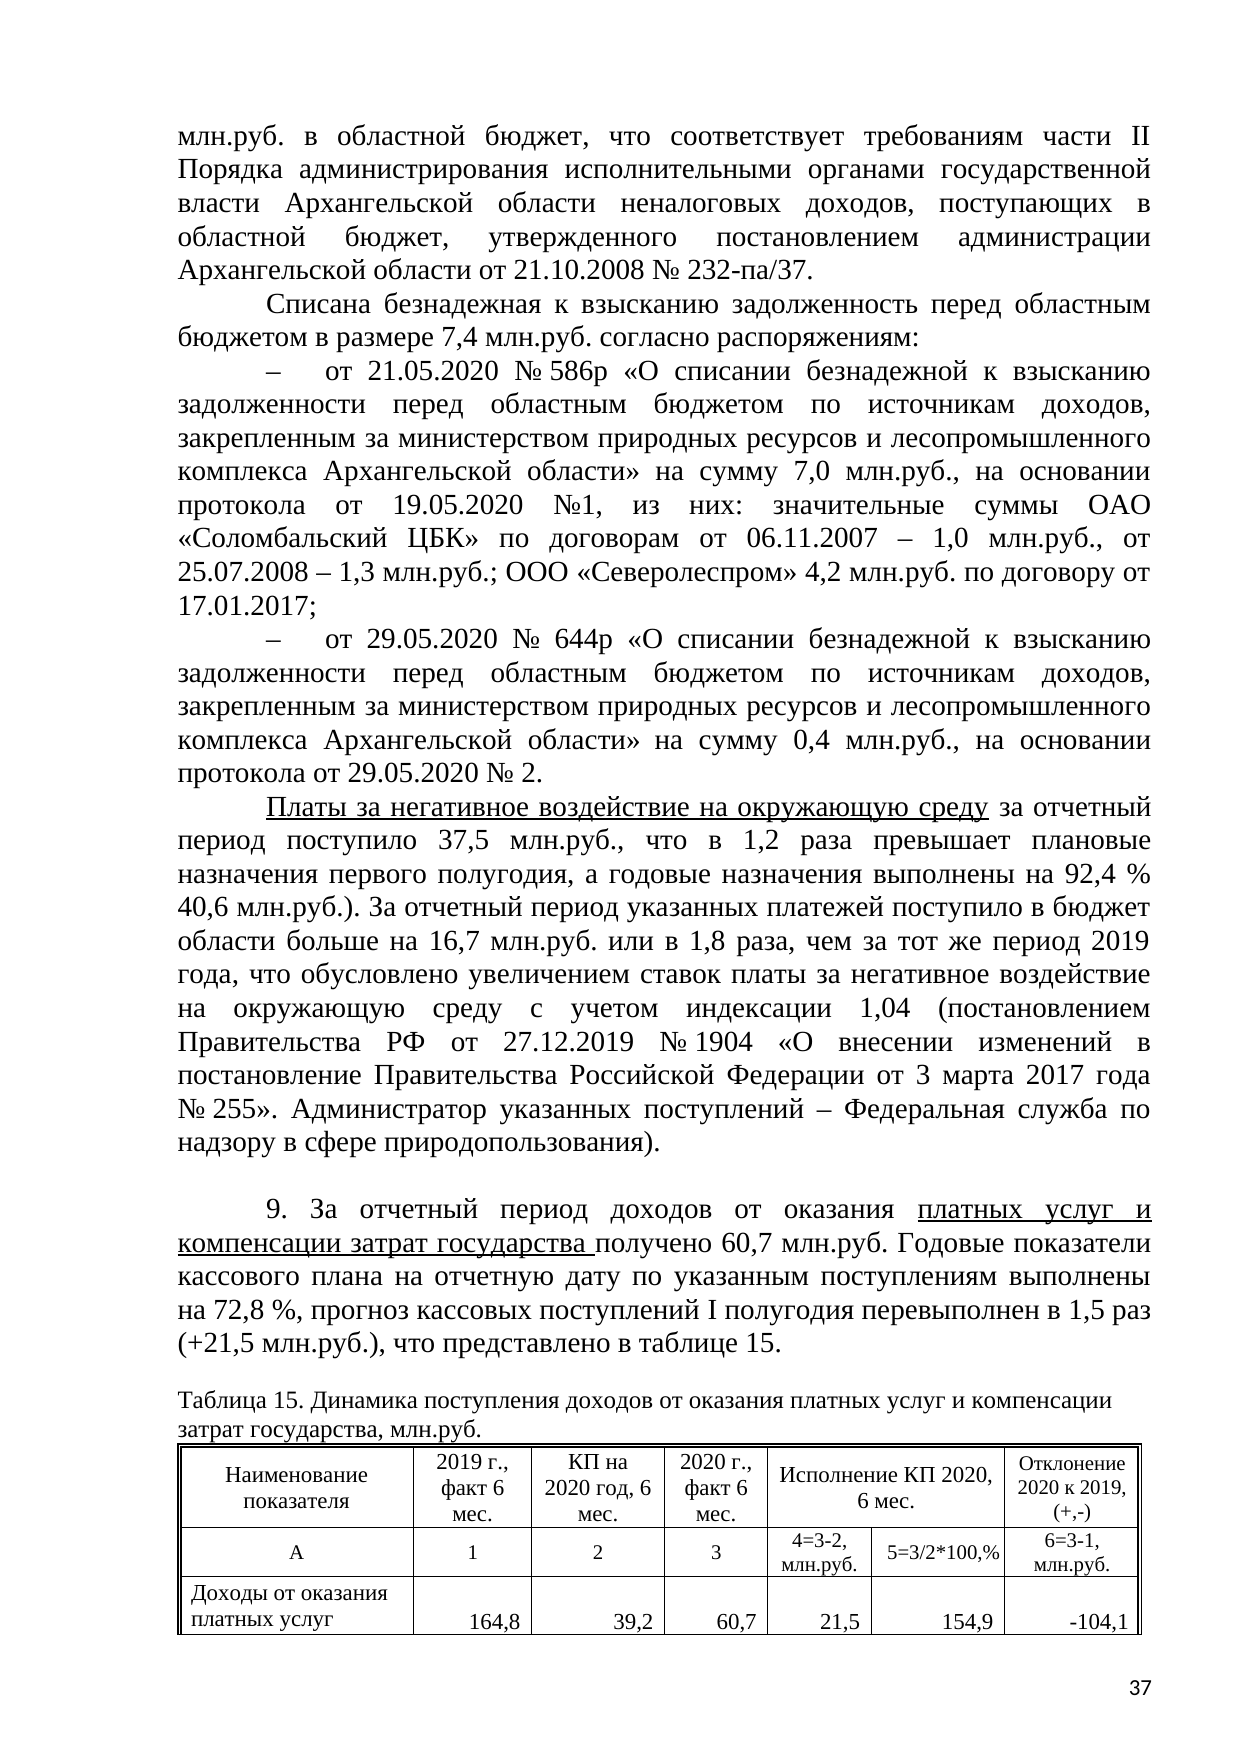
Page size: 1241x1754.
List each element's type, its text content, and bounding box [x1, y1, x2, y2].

table_cell 154,9 [872, 1577, 1004, 1634]
text – от 29.05.2020 № 644р «О списании безнадежной к взысканию задолженности перед областным бюджетом по источникам доходов, закрепленным за министерством природных ресурсов и лесопромышленного комплекса Архангельской области» на сумму 0,4 млн.руб., на основании протокола от 29.05.2020 № 2. [177, 621, 1152, 789]
table_cell 60,7 [665, 1577, 767, 1634]
text Платы за негативное воздействие на окружающую среду за отчетный период поступило 37,5 млн.руб., что в 1,2 раза превышает плановые назначения первого полугодия, а годовые назначения выполнены на 92,4 % 40,6 млн.руб.). За отчетный период указанных платежей поступило в бюджет области больше на 16,7 млн.руб. или в 1,8 раза, чем за тот же период 2019 года, что обусловлено увеличением ставок платы за негативное воздействие на окружающую среду с учетом индексации 1,04 (постановлением Правительства РФ от 27.12.2019 № 1904 «О внесении изменений в постановление Правительства Российской Федерации от 3 марта 2017 года № 255». Администратор указанных поступлений – Федеральная служба по надзору в сфере природопользования). [177, 789, 1152, 1158]
text Списана безнадежная к взысканию задолженность перед областным бюджетом в размере 7,4 млн.руб. согласно распоряжениям: [177, 286, 1152, 353]
text – от 21.05.2020 № 586р «О списании безнадежной к взысканию задолженности перед областным бюджетом по источникам доходов, закрепленным за министерством природных ресурсов и лесопромышленного комплекса Архангельской области» на сумму 7,0 млн.руб., на основании протокола от 19.05.2020 №1, из них: значительные суммы ОАО «Соломбальский ЦБК» по договорам от 06.11.2007 – 1,0 млн.руб., от 25.07.2008 – 1,3 млн.руб.; ООО «Северолеспром» 4,2 млн.руб. по договору от 17.01.2017; [177, 353, 1152, 621]
table_header Исполнение КП 2020, 6 мес. [768, 1448, 1004, 1527]
table_cell 164,8 [414, 1577, 531, 1634]
table_cell -104,1 [1005, 1577, 1137, 1634]
table_cell 2 [532, 1528, 664, 1576]
table_header Отклонение 2020 к 2019, (+,-) [1005, 1448, 1137, 1527]
table_cell 5=3/2*100,% [872, 1528, 1004, 1576]
table_cell 6=3-1, млн.руб. [1005, 1528, 1137, 1576]
table_header Наименование показателя [182, 1448, 413, 1527]
table_cell 1 [414, 1528, 531, 1576]
table_cell 3 [665, 1528, 767, 1576]
table_cell 21,5 [768, 1577, 871, 1634]
text 9. За отчетный период доходов от оказания платных услуг и компенсации затрат государства получено 60,7 млн.руб. Годовые показатели кассового плана на отчетную дату по указанным поступлениям выполнены на 72,8 %, прогноз кассовых поступлений I полугодия перевыполнен в 1,5 раз (+21,5 млн.руб.), что представлено в таблице 15. [177, 1191, 1152, 1359]
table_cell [182, 1577, 413, 1634]
table_cell 39,2 [532, 1577, 664, 1634]
text Таблица 15. Динамика поступления доходов от оказания платных услуг и компенсации затрат государства, млн.руб. [177, 1386, 1152, 1443]
table_header 2019 г., факт 6 мес. [414, 1448, 531, 1527]
table_cell А [182, 1528, 413, 1576]
table_cell 4=3-2, млн.руб. [768, 1528, 871, 1576]
table_header 2020 г., факт 6 мес. [665, 1448, 767, 1527]
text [177, 118, 1152, 286]
table_header КП на 2020 год, 6 мес. [532, 1448, 664, 1527]
